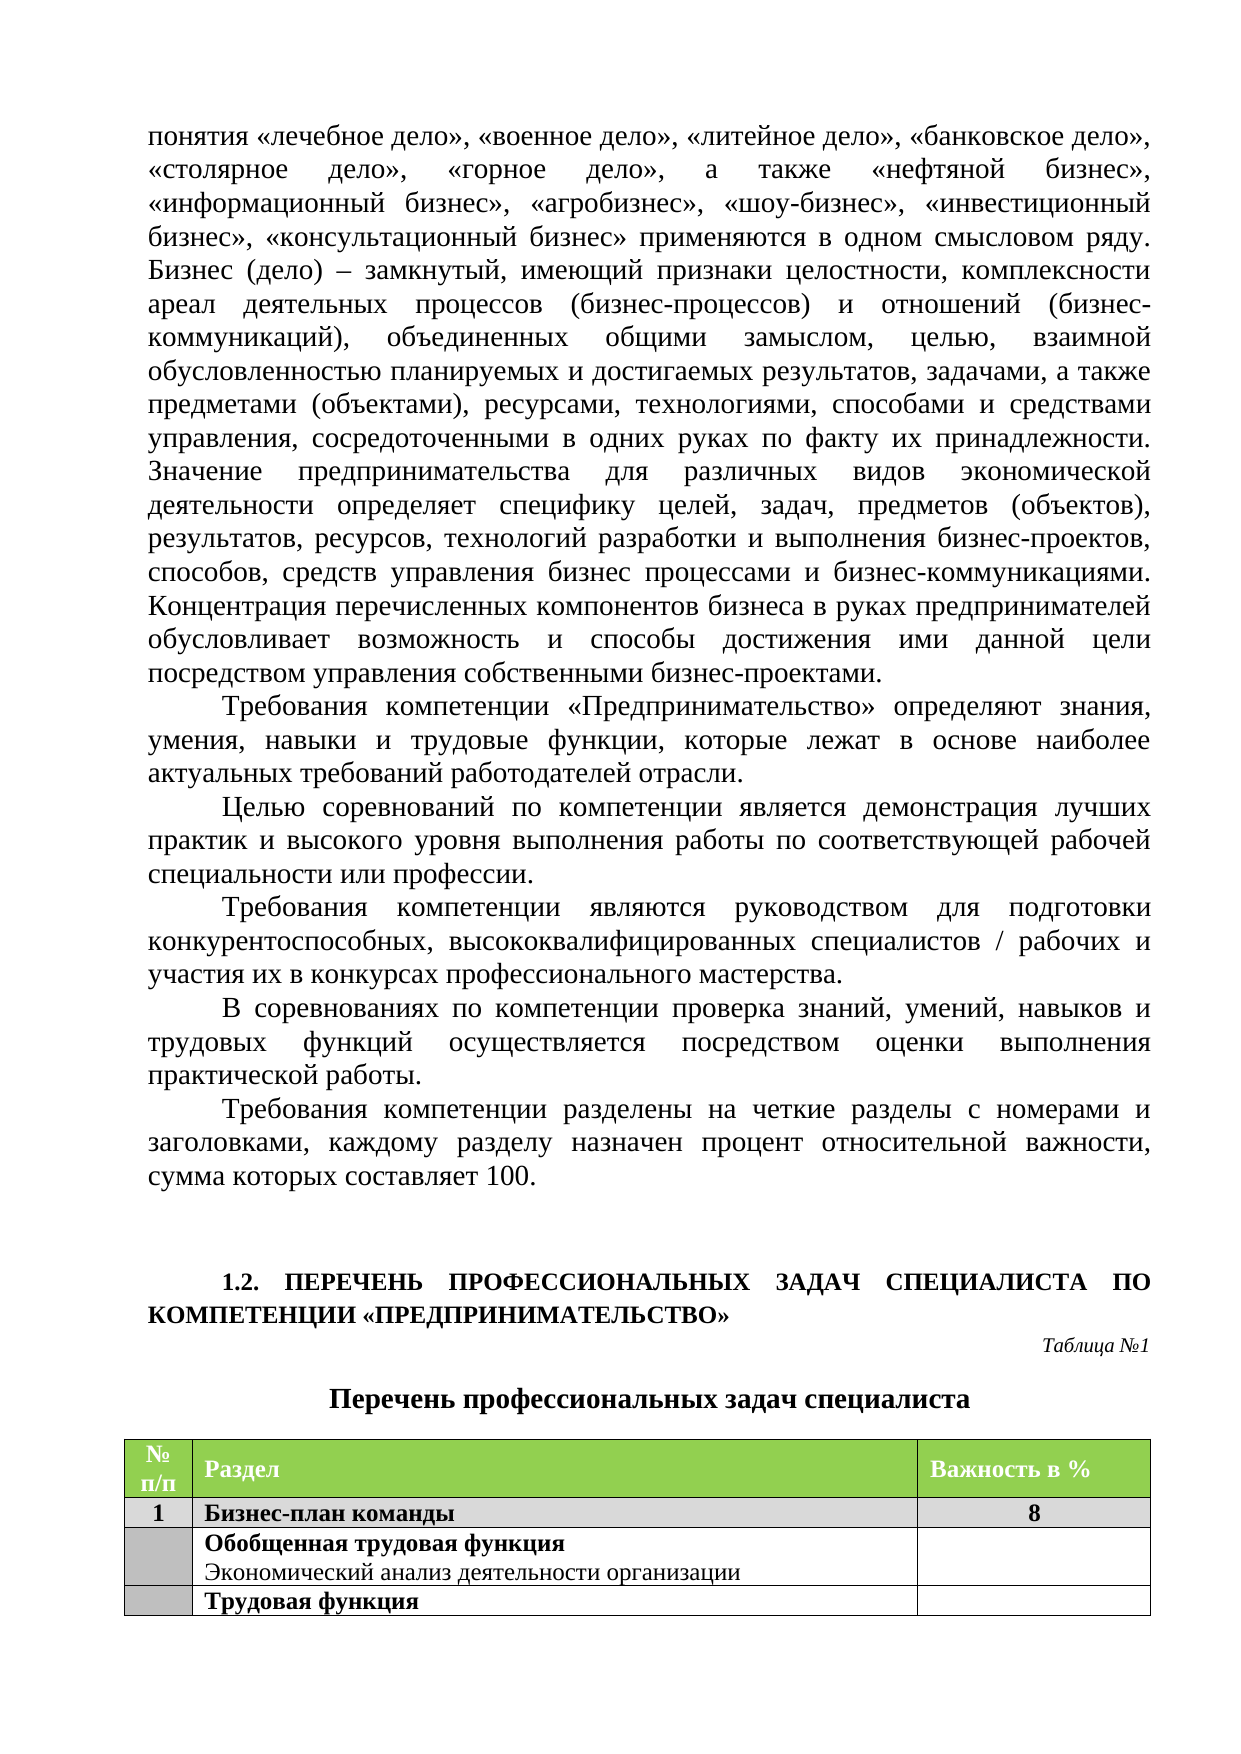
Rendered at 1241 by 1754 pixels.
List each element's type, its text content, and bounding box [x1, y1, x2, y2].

table_cell 8 [918, 1498, 1150, 1527]
text Требования компетенции разделены на четкие разделы с номерами и заголовками, каждому разделу назначен процент относительной важности, сумма которых составляет 100. [148, 1091, 1152, 1191]
table_header Важность в % [918, 1440, 1150, 1497]
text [148, 118, 1152, 688]
table_cell [918, 1528, 1150, 1585]
table_cell Бизнес-план команды [193, 1498, 917, 1527]
text В соревнованиях по компетенции проверка знаний, умений, навыков и трудовых функций осуществляется посредством оценки выполнения практической работы. [148, 990, 1152, 1091]
table_cell [125, 1528, 192, 1585]
table_cell 1 [125, 1498, 192, 1527]
text Перечень профессиональных задач специалиста [148, 1381, 1152, 1414]
text Таблица №1 [148, 1333, 1152, 1357]
text Целью соревнований по компетенции является демонстрация лучших практик и высокого уровня выполнения работы по соответствующей рабочей специальности или профессии. [148, 789, 1152, 889]
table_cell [193, 1586, 917, 1615]
subtitle 1.2. ПЕРЕЧЕНЬ ПРОФЕССИОНАЛЬНЫХ ЗАДАЧ СПЕЦИАЛИСТА ПО КОМПЕТЕНЦИИ «ПРЕДПРИНИМАТЕЛЬСТВО» [148, 1267, 1152, 1328]
table_header Раздел [193, 1440, 917, 1497]
text Требования компетенции являются руководством для подготовки конкурентоспособных, высококвалифицированных специалистов / рабочих и участия их в конкурсах профессионального мастерства. [148, 889, 1152, 990]
table_cell [125, 1586, 192, 1615]
table_header № п/п [125, 1440, 192, 1497]
table_cell Обобщенная трудовая функция Экономический анализ деятельности организации [193, 1528, 917, 1585]
table_cell [918, 1586, 1150, 1615]
text Требования компетенции «Предпринимательство» определяют знания, умения, навыки и трудовые функции, которые лежат в основе наиболее актуальных требований работодателей отрасли. [148, 688, 1152, 789]
